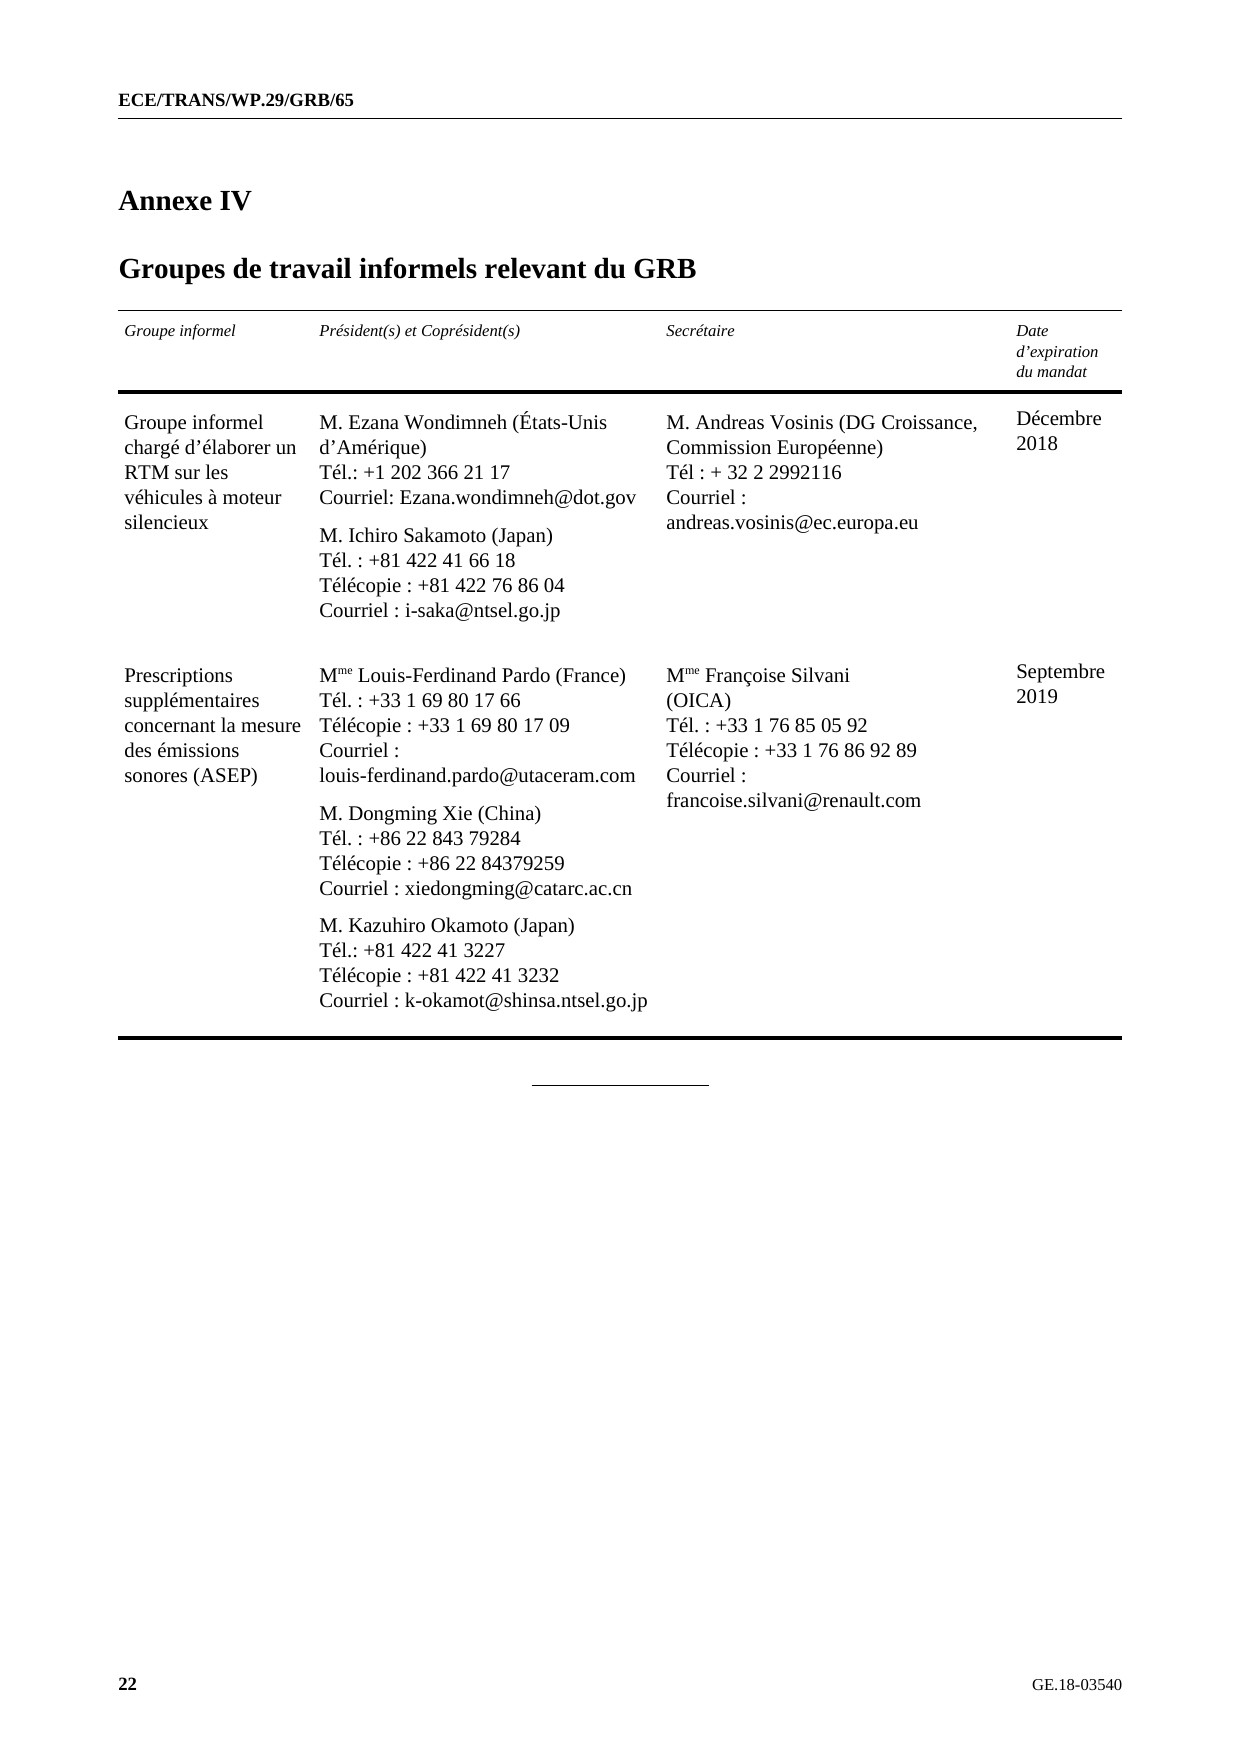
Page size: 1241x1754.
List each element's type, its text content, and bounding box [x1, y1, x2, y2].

text Groupes de travail informels relevant du GRB [118, 254, 1004, 285]
table_cell Groupe informel chargé d’élaborer un RTM sur les véhicules à moteur silencieux [118, 394, 313, 646]
table_cell M. Andreas Vosinis (DG Croissance, Commission Européenne) Tél : + 32 2 2992116 Courriel : andreas.vosinis@ec.europa.eu [660, 394, 1010, 646]
table_cell Prescriptions supplémentaires concernant la mesure des émissions sonores (ASEP) [118, 646, 313, 1036]
table_cell Mme Louis-Ferdinand Pardo (France) Tél. : +33 1 69 80 17 66 Télécopie : +33 1 69 80 17 09 Courriel : louis-ferdinand.pardo@utaceram.com M. Dongming Xie (China) Tél. : +86 22 843 79284 Télécopie : +86 22 84379259 Courriel : xiedongming@catarc.ac.cn M. Kazuhiro Okamoto (Japan) Tél.: +81 422 41 3227 Télécopie : +81 422 41 3232 Courriel : k-okamot@shinsa.ntsel.go.jp [313, 646, 660, 1036]
table_header Date d’expiration du mandat [1010, 311, 1122, 390]
text Annexe IV [118, 185, 1004, 216]
table_cell Septembre 2019 [1010, 646, 1122, 1036]
table_header Groupe informel [118, 311, 313, 390]
table_header Président(s) et Coprésident(s) [313, 311, 660, 390]
table_cell Décembre 2018 [1010, 394, 1122, 646]
table_header Secrétaire [660, 311, 1010, 390]
table_cell M. Ezana Wondimneh (États-Unis d’Amérique) Tél.: +1 202 366 21 17 Courriel: Ezana.wondimneh@dot.gov M. Ichiro Sakamoto (Japan) Tél. : +81 422 41 66 18 Télécopie : +81 422 76 86 04 Courriel : i-saka@ntsel.go.jp [313, 394, 660, 646]
table_cell Mme Françoise Silvani (OICA) Tél. : +33 1 76 85 05 92 Télécopie : +33 1 76 86 92 89 Courriel : francoise.silvani@renault.com [660, 646, 1010, 1036]
